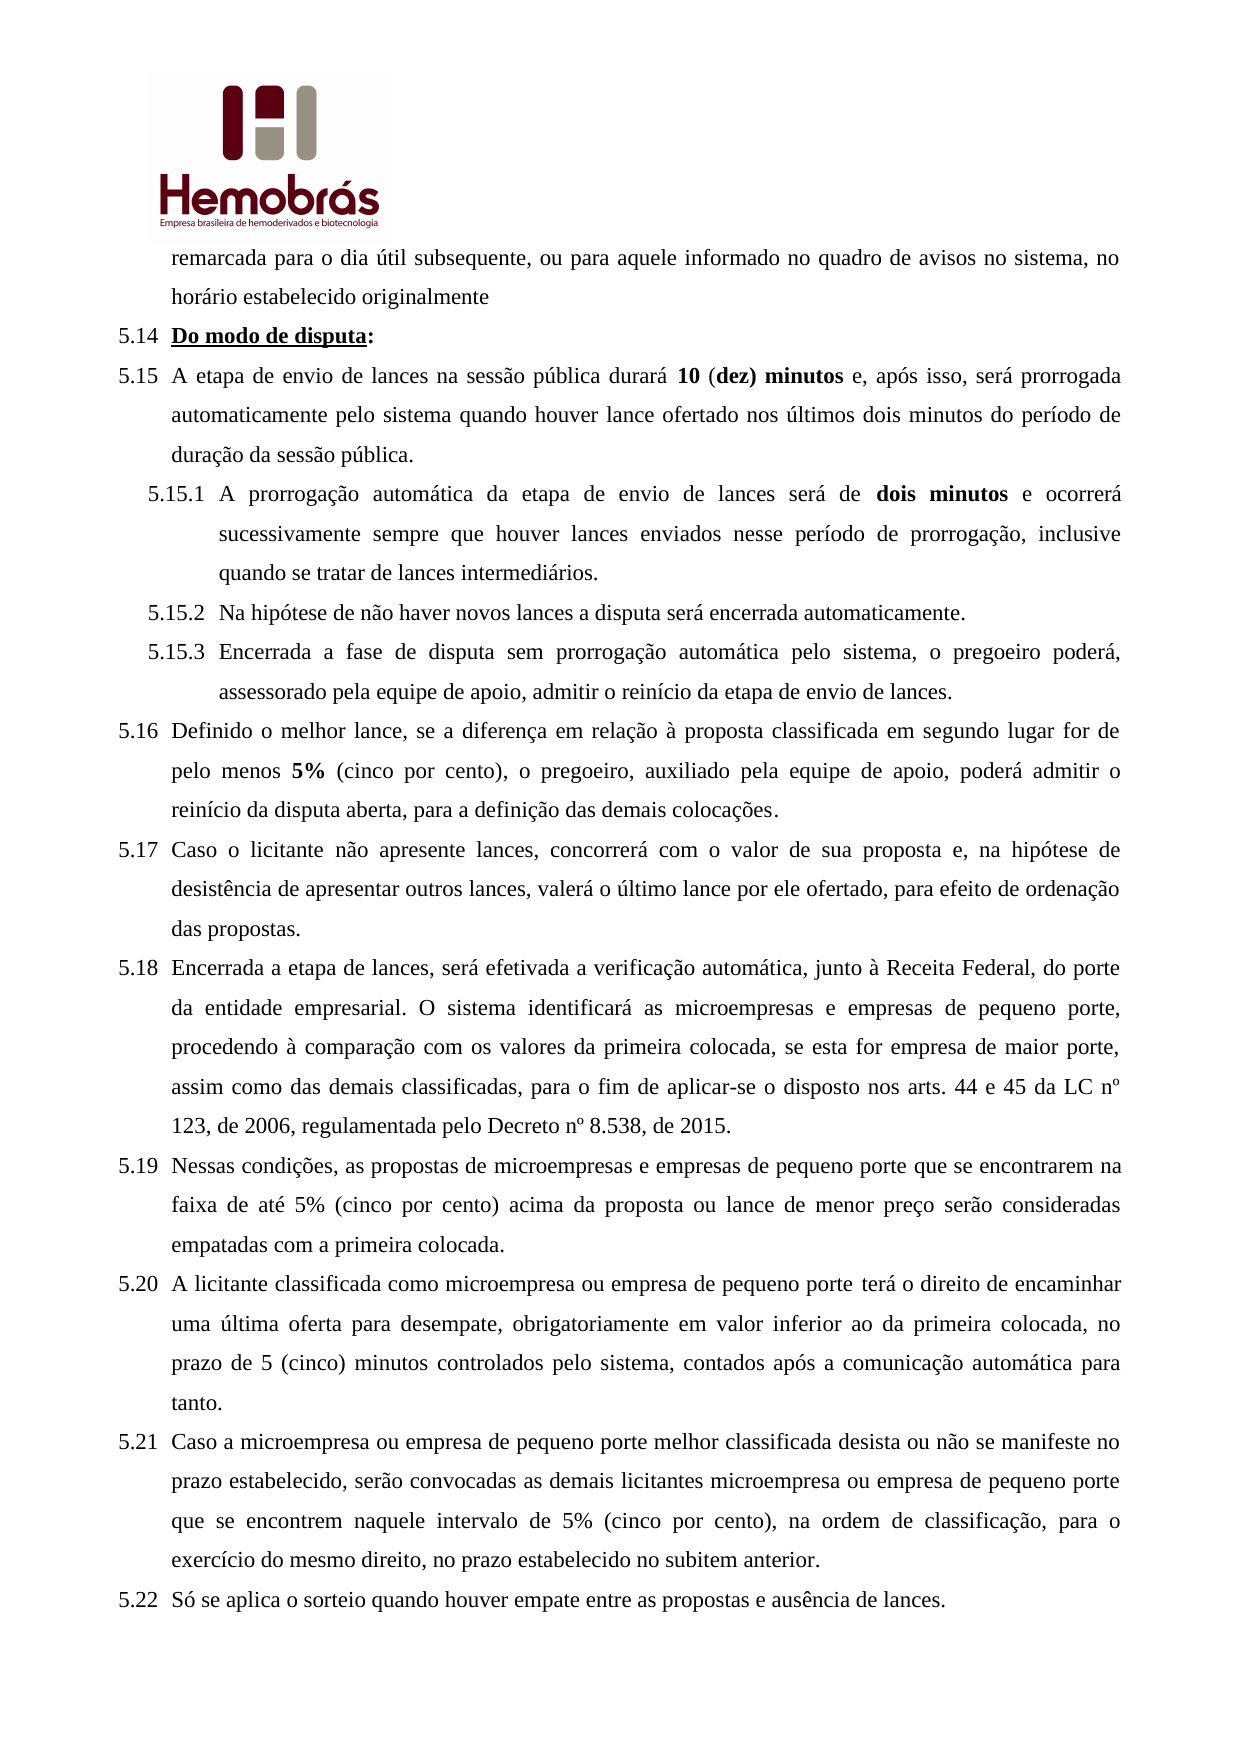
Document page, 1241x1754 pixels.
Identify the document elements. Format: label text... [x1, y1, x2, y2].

list Do modo de disputa: [118, 323, 1122, 349]
picture [147, 73, 392, 244]
list A prorrogação automática da etapa de envio de lances será de dois minutos e ocorrerá sucessivamente sempre que houver lances enviados nesse período de prorrogação, inclusive quando se tratar de lances intermediários. [148, 481, 1122, 586]
list Caso a microempresa ou empresa de pequeno porte melhor classificada desista ou não se manifeste no prazo estabelecido, serão convocadas as demais licitantes microempresa ou empresa de pequeno porte que se encontrem naquele intervalo de 5% (cinco por cento), na ordem de classificação, para o exercício do mesmo direito, no prazo estabelecido no subitem anterior. [118, 1428, 1122, 1573]
list Encerrada a fase de disputa sem prorrogação automática pelo sistema, o pregoeiro poderá, assessorado pela equipe de apoio, admitir o reinício da etapa de envio de lances. [148, 638, 1122, 704]
list A etapa de envio de lances na sessão pública durará 10 (dez) minutos e, após isso, será prorrogada automaticamente pelo sistema quando houver lance ofertado nos últimos dois minutos do período de duração da sessão pública. [118, 362, 1122, 467]
list Nessas condições, as propostas de microempresas e empresas de pequeno porte que se encontrarem na faixa de até 5% (cinco por cento) acima da proposta ou lance de menor preço serão consideradas empatadas com a primeira colocada. [118, 1152, 1122, 1257]
list Caso o licitante não apresente lances, concorrerá com o valor de sua proposta e, na hipótese de desistência de apresentar outros lances, valerá o último lance por ele ofertado, para efeito de ordenação das propostas. [118, 836, 1122, 941]
list Encerrada a etapa de lances, será efetivada a verificação automática, junto à Receita Federal, do porte da entidade empresarial. O sistema identificará as microempresas e empresas de pequeno porte, procedendo à comparação com os valores da primeira colocada, se esta for empresa de maior porte, assim como das demais classificadas, para o fim de aplicar-se o disposto nos arts. 44 e 45 da LC nº 123, de 2006, regulamentada pelo Decreto nº 8.538, de 2015. [118, 954, 1122, 1138]
list Na hipótese de não haver novos lances a disputa será encerrada automaticamente. [148, 599, 1122, 625]
list Só se aplica o sorteio quando houver empate entre as propostas e ausência de lances. [118, 1586, 1122, 1612]
list A licitante classificada como microempresa ou empresa de pequeno porte terá o direito de encaminhar uma última oferta para desempate, obrigatoriamente em valor inferior ao da primeira colocada, no prazo de 5 (cinco) minutos controlados pelo sistema, contados após a comunicação automática para tanto. [118, 1270, 1122, 1415]
list Definido o melhor lance, se a diferença em relação à proposta classificada em segundo lugar for de pelo menos 5% (cinco por cento), o pregoeiro, auxiliado pela equipe de apoio, poderá admitir o reinício da disputa aberta, para a definição das demais colocações. [118, 717, 1122, 823]
